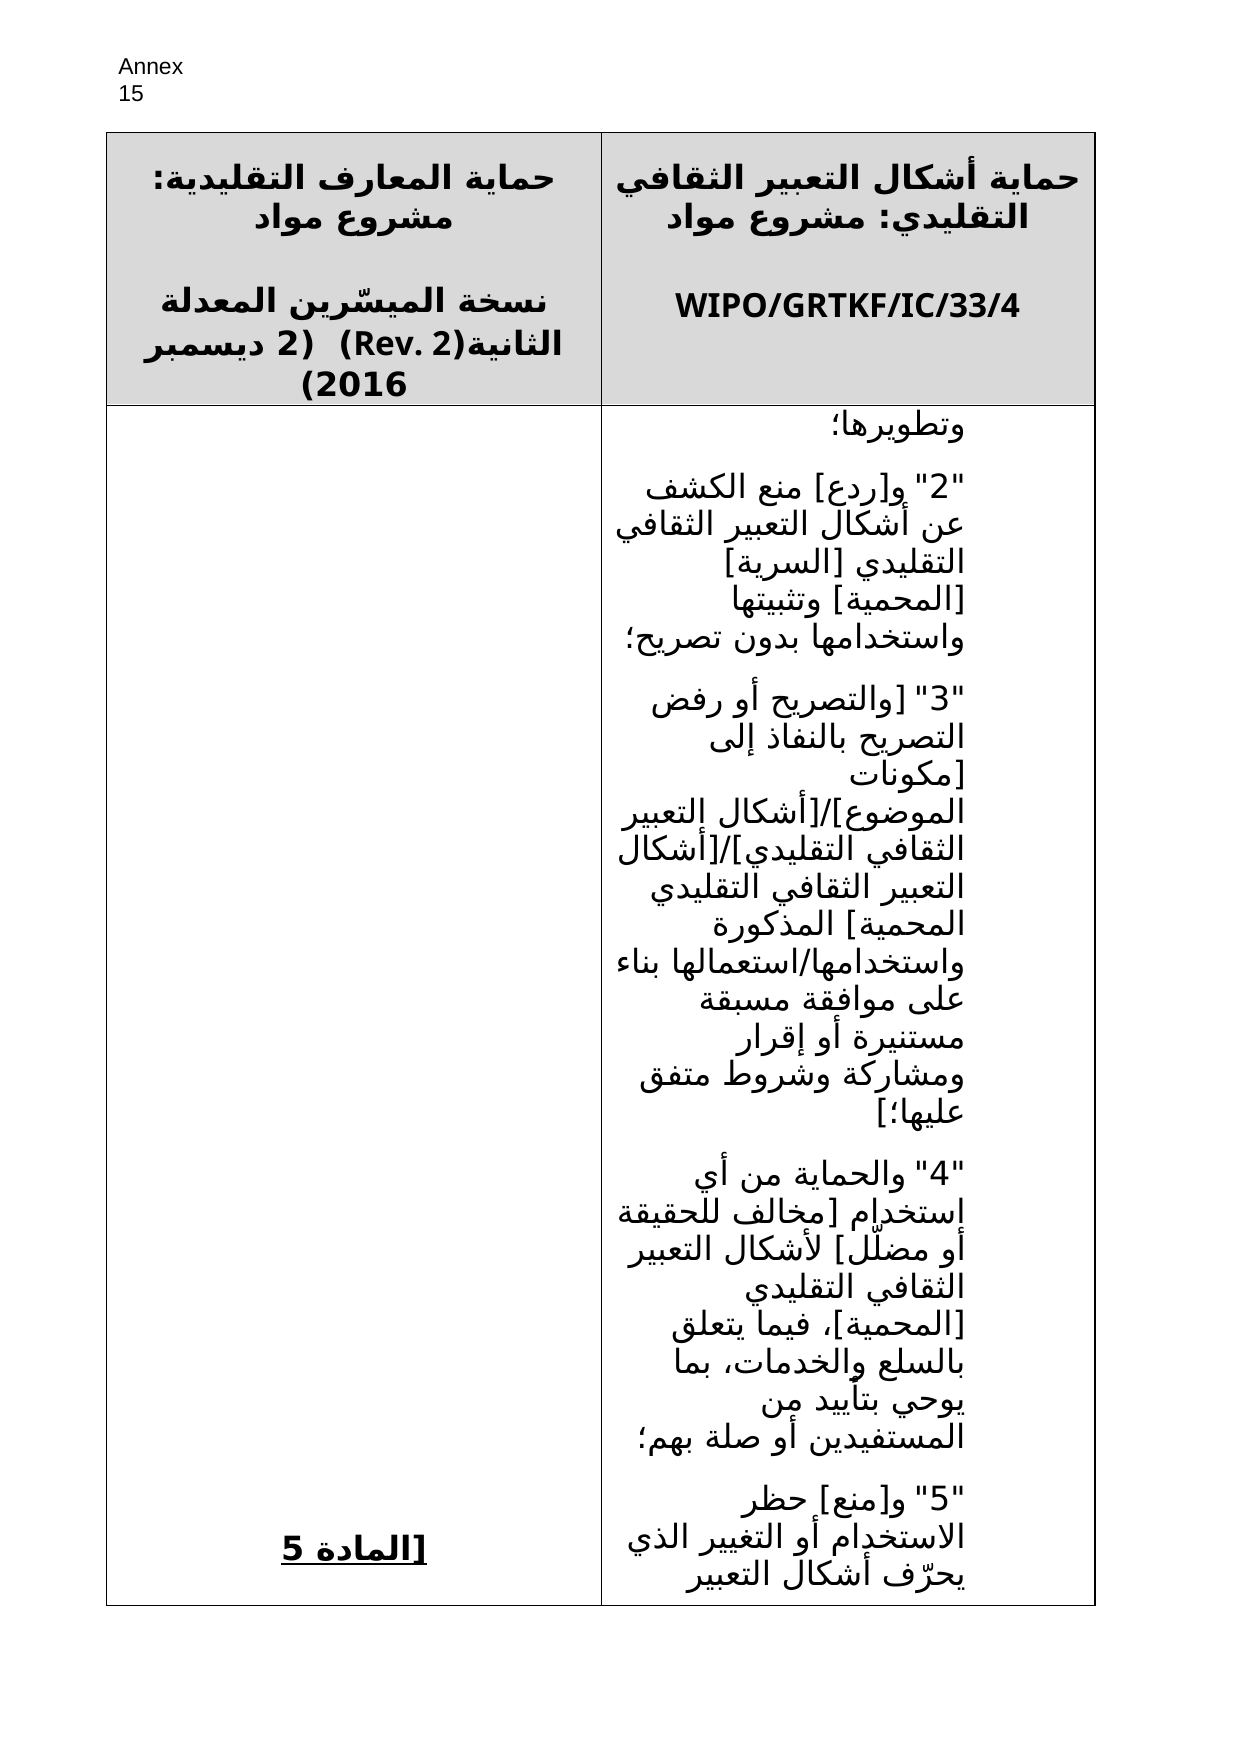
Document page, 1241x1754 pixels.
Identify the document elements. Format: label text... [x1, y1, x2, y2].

table_header حماية أشكال التعبير الثقافي التقليدي: مشروع مواد WIPO/GRTKF/IC/33/4 [602, 133, 1094, 404]
table_header حماية المعارف التقليدية: مشروع مواد نسخة الميسّرين المعدلة الثانية(Rev. 2) (2 ديسمبر 2016) [107, 133, 601, 404]
